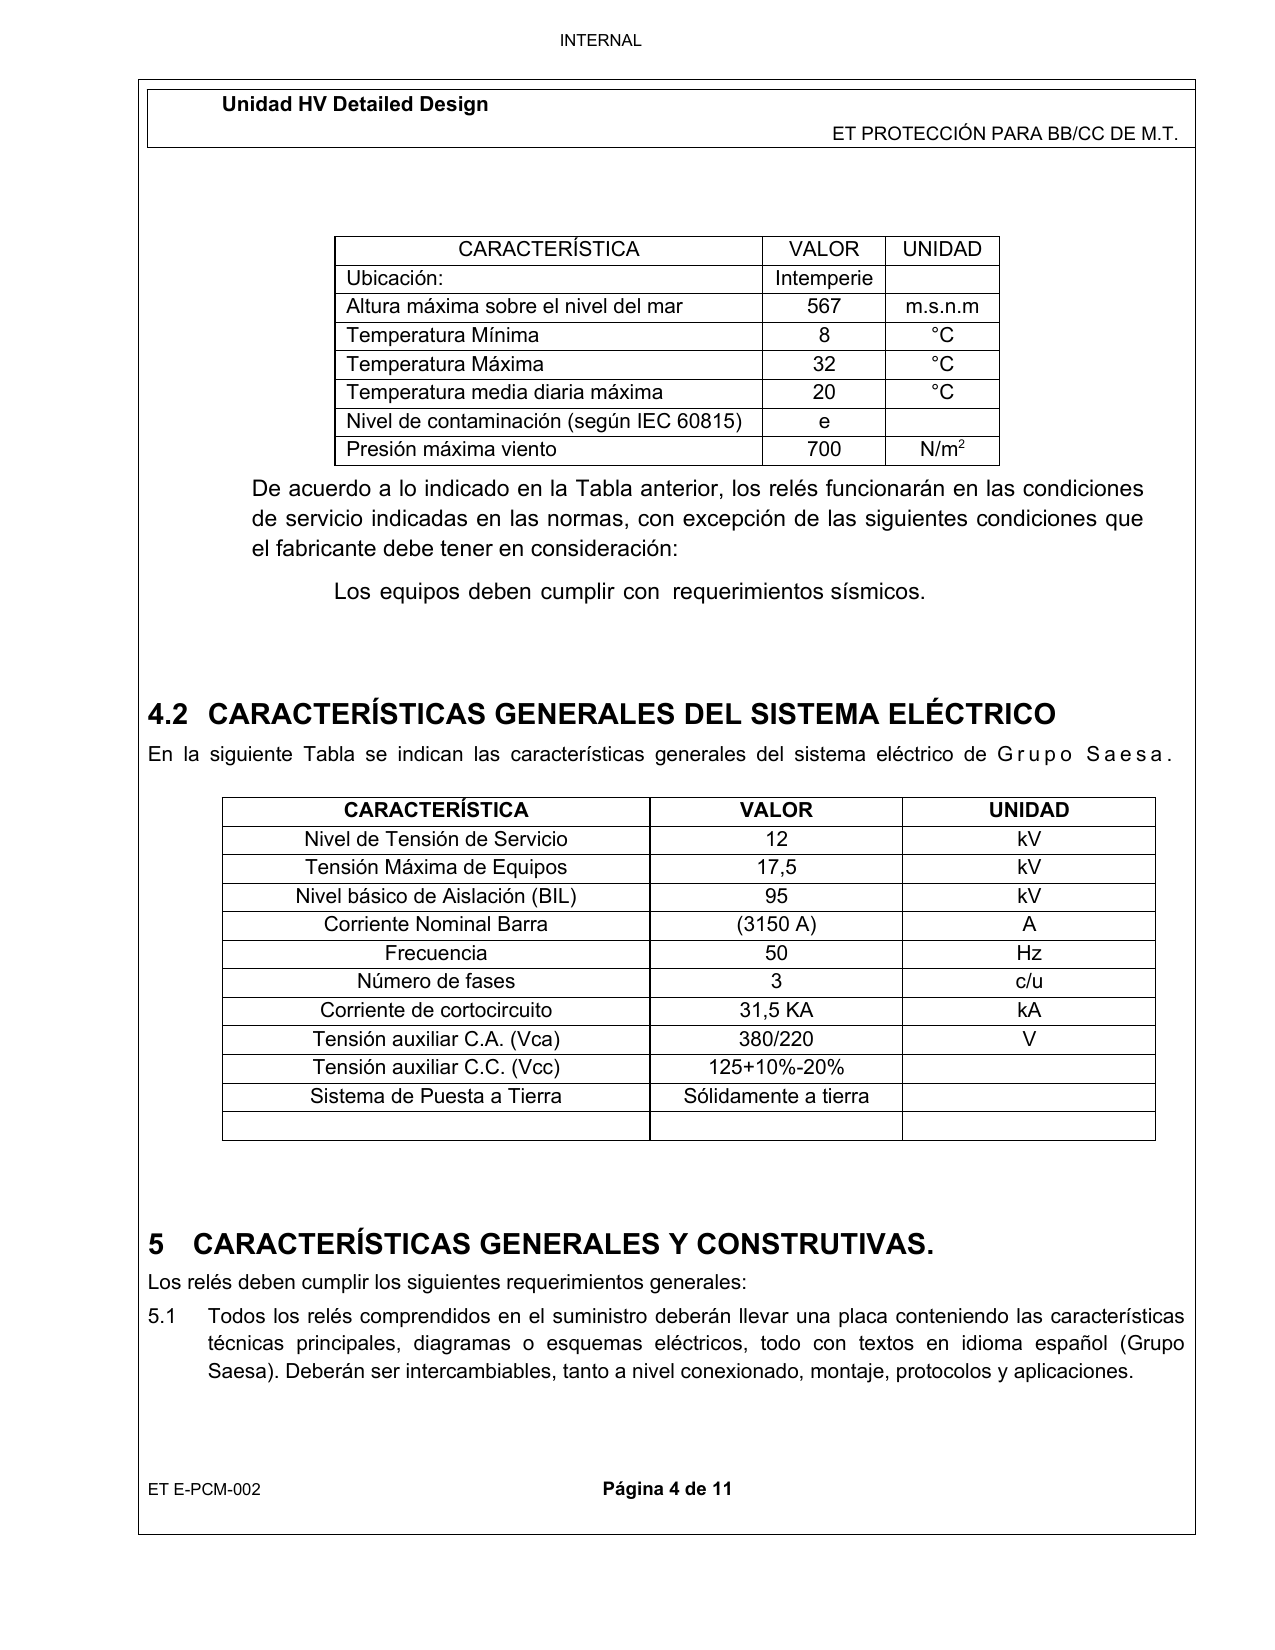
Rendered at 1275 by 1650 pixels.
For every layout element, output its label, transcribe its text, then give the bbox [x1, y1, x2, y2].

table_cell kV [903, 855, 1155, 883]
table_cell [903, 1055, 1155, 1082]
table_cell kA [903, 998, 1155, 1025]
table_cell 17,5 [651, 855, 902, 883]
table_cell 95 [651, 884, 902, 911]
table_cell Nivel básico de Aislación (BIL) [223, 884, 649, 911]
table_cell A [903, 912, 1155, 940]
table_cell °C [886, 323, 999, 350]
table_cell [651, 1112, 902, 1139]
table_header VALOR [763, 237, 885, 265]
table_cell Número de fases [223, 969, 649, 997]
table_header UNIDAD [903, 798, 1155, 826]
table_cell 12 [651, 827, 902, 854]
table_cell [903, 1084, 1155, 1111]
table_cell Presión máxima viento [336, 437, 762, 464]
table_cell Intemperie [763, 266, 885, 293]
table_cell [886, 409, 999, 436]
table_cell 380/220 [651, 1026, 902, 1054]
table_cell Temperatura media diaria máxima [336, 380, 762, 407]
table_cell (3150 A) [651, 912, 902, 940]
table_cell Nivel de Tensión de Servicio [223, 827, 649, 854]
table_cell e [763, 409, 885, 436]
table_cell Nivel de contaminación (según IEC 60815) [336, 409, 762, 436]
table_cell Sólidamente a tierra [651, 1084, 902, 1111]
table_cell N/m2 [886, 437, 999, 464]
table_cell Corriente de cortocircuito [223, 998, 649, 1025]
table_header VALOR [651, 798, 902, 826]
table_cell Ubicación: [336, 266, 762, 293]
table_cell 700 [763, 437, 885, 464]
subtitle Todos los relés comprendidos en el suministro deberán llevar una placa conteniendo las características técnicas principales, diagramas o esquemas eléctricos, todo con textos en idioma español (Grupo Saesa). Deberán ser intercambiables, tanto a nivel conexionado, montaje, protocolos y aplicaciones. [148, 1304, 1186, 1383]
text Los relés deben cumplir los siguientes requerimientos generales: [148, 1270, 1186, 1294]
table_cell Tensión Máxima de Equipos [223, 855, 649, 883]
table_cell 50 [651, 941, 902, 968]
table_cell 20 [763, 380, 885, 407]
table_cell [223, 1112, 649, 1139]
table_cell 32 [763, 351, 885, 379]
table_cell °C [886, 380, 999, 407]
table_cell 31,5 KA [651, 998, 902, 1025]
table_cell kV [903, 827, 1155, 854]
table_cell kV [903, 884, 1155, 911]
table_cell Altura máxima sobre el nivel del mar [336, 294, 762, 322]
table_cell Temperatura Mínima [336, 323, 762, 350]
table_cell Tensión auxiliar C.A. (Vca) [223, 1026, 649, 1054]
table_header CARACTERÍSTICA [223, 798, 649, 826]
table_cell 3 [651, 969, 902, 997]
table_header CARACTERÍSTICA [336, 237, 762, 265]
table_cell 8 [763, 323, 885, 350]
subtitle CARACTERÍSTICAS GENERALES DEL SISTEMA ELÉCTRICO [148, 697, 1186, 731]
table_cell Temperatura Máxima [336, 351, 762, 379]
table_cell [886, 266, 999, 293]
table_cell [903, 1112, 1155, 1139]
table_cell 125+10%-20% [651, 1055, 902, 1082]
subtitle CARACTERÍSTICAS GENERALES Y CONSTRUTIVAS. [148, 1227, 1186, 1261]
table_cell Frecuencia [223, 941, 649, 968]
table_cell Sistema de Puesta a Tierra [223, 1084, 649, 1111]
table_cell c/u [903, 969, 1155, 997]
table_cell 567 [763, 294, 885, 322]
table_cell °C [886, 351, 999, 379]
list Los equipos deben cumplir con requerimientos sísmicos. [334, 578, 1119, 604]
table_cell m.s.n.m [886, 294, 999, 322]
table_cell V [903, 1026, 1155, 1054]
table_header UNIDAD [886, 237, 999, 265]
table_cell Corriente Nominal Barra [223, 912, 649, 940]
table_cell Hz [903, 941, 1155, 968]
table_cell Tensión auxiliar C.C. (Vcc) [223, 1055, 649, 1082]
text De acuerdo a lo indicado en la Tabla anterior, los relés funcionarán en las condiciones de servicio indicadas en las normas, con excepción de las siguientes condiciones que el fabricante debe tener en consideración: [252, 475, 1144, 562]
text En la siguiente Tabla se indican las características generales del sistema eléctrico de Grupo Saesa. [148, 742, 1186, 766]
